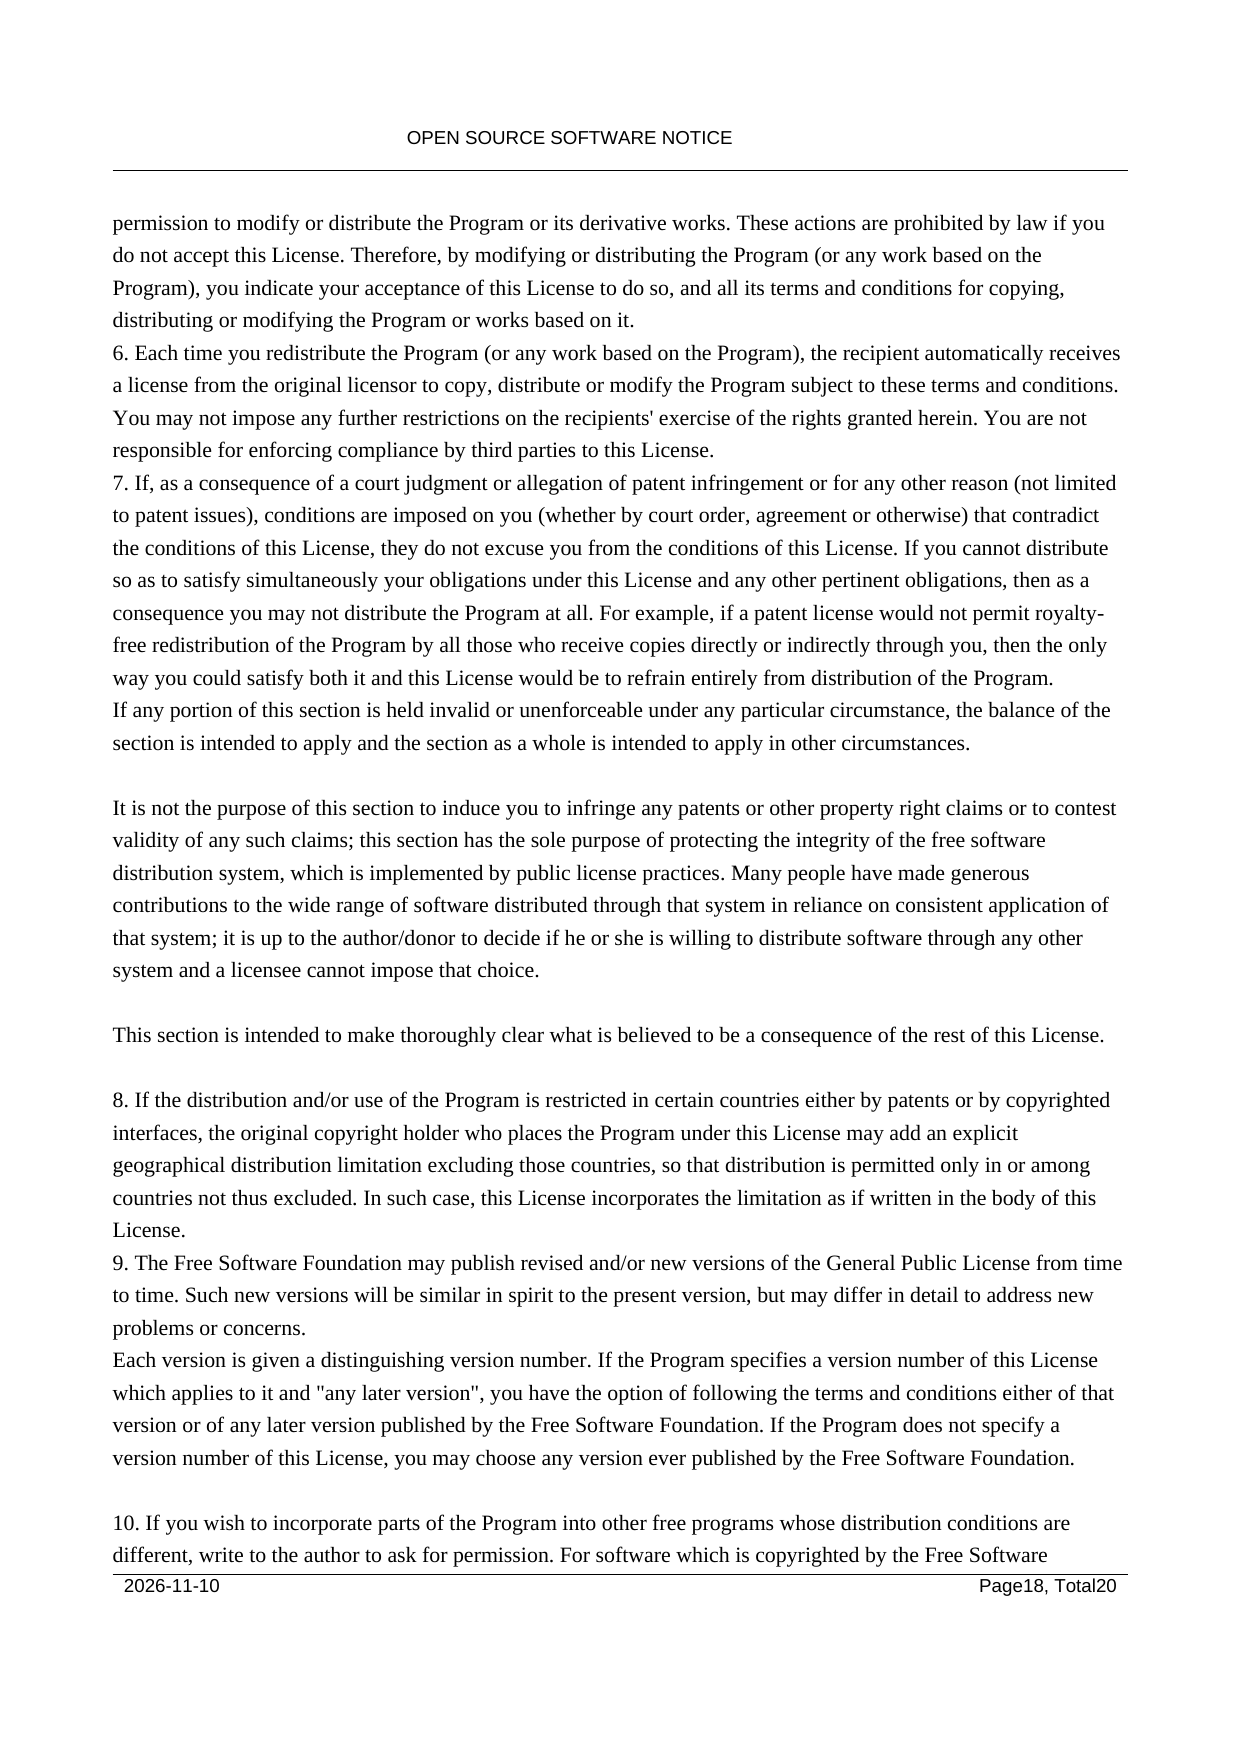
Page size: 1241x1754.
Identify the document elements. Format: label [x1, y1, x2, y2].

text [112, 206, 1128, 1571]
